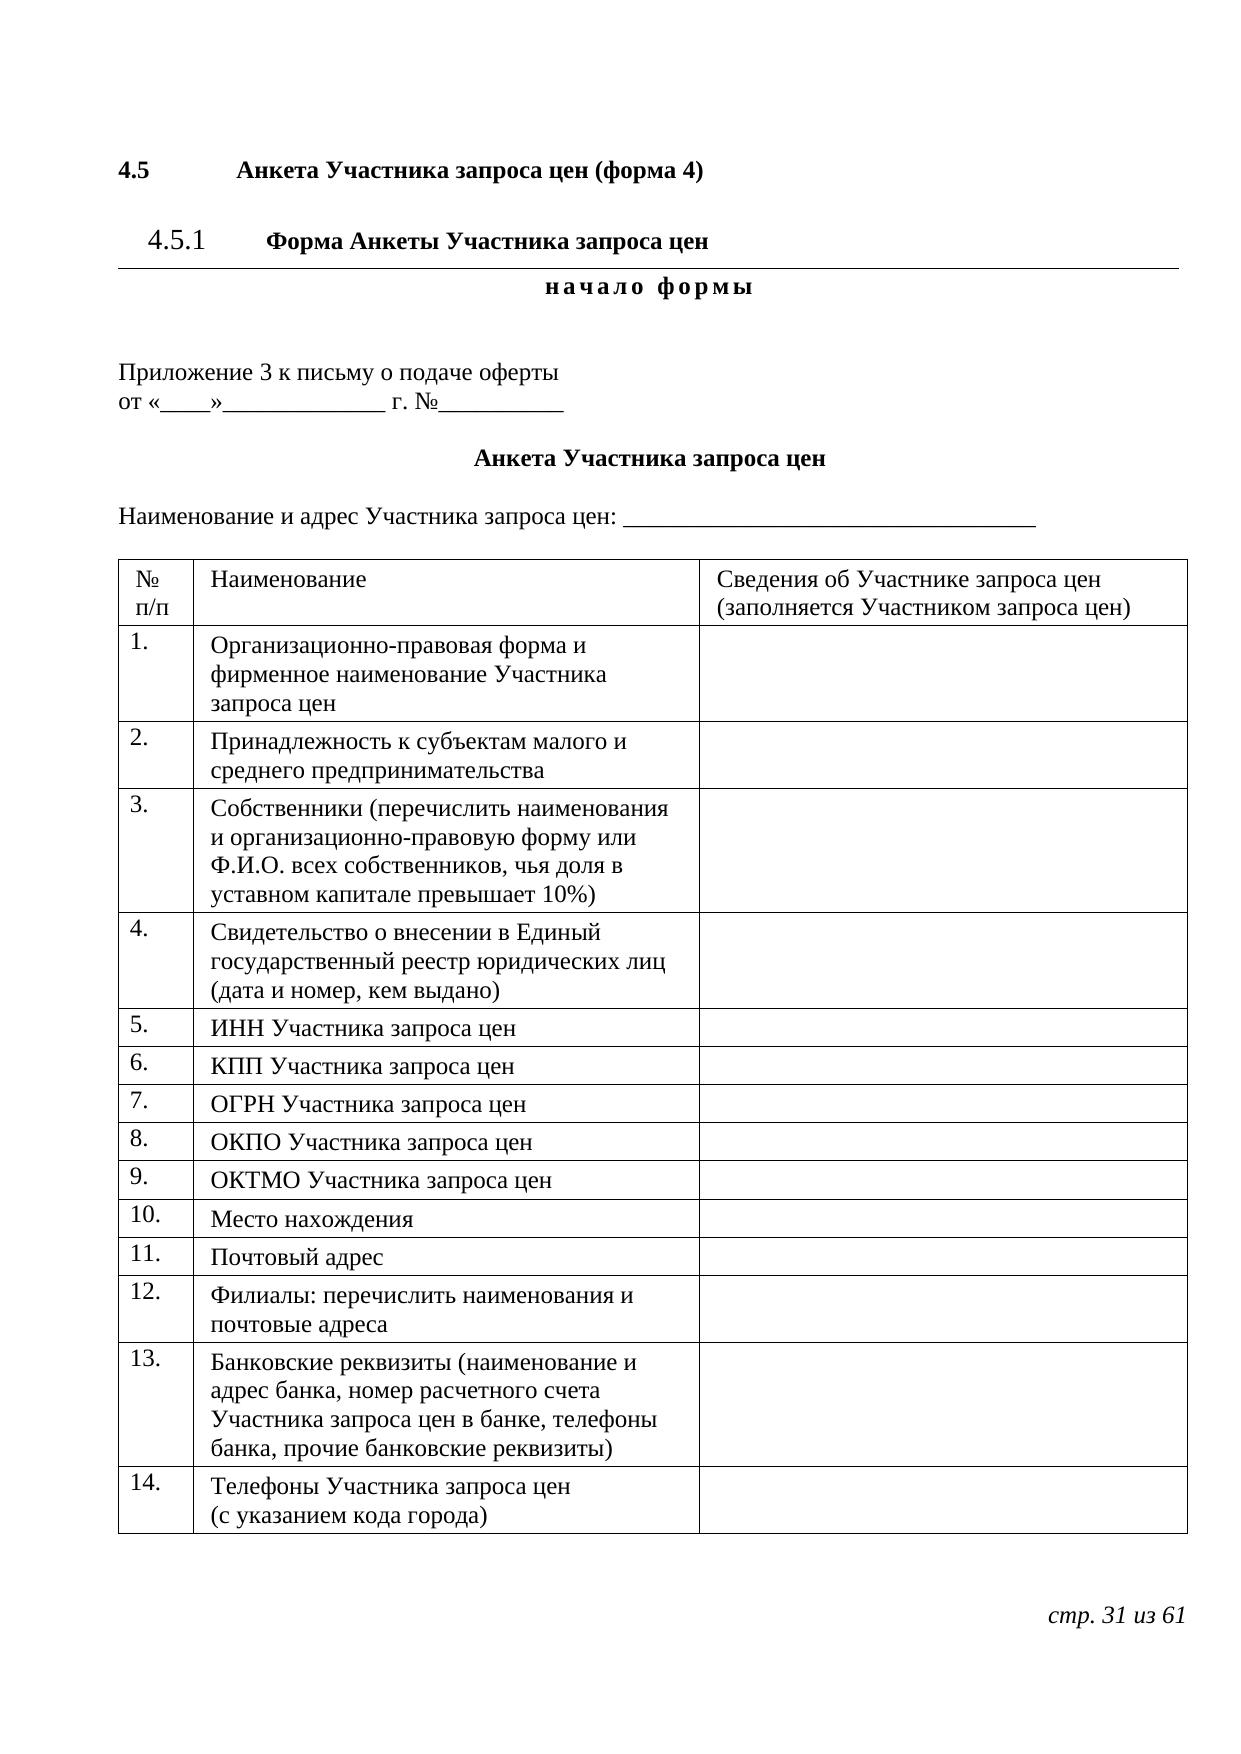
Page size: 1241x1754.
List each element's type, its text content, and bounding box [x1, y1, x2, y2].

table_cell [119, 913, 193, 1008]
table_cell Банковские реквизиты (наименование и адрес банка, номер расчетного счета Участника запроса цен в банке, телефоны банка, прочие банковские реквизиты) [194, 1343, 699, 1466]
table_header № п/п [119, 560, 193, 625]
table_cell [700, 722, 1187, 788]
table_cell [700, 1161, 1187, 1198]
text Форма Анкеты Участника запроса цен [148, 222, 1181, 255]
text Приложение 3 к письму о подаче оферты от «____»_____________ г. №__________ [118, 357, 1181, 415]
table_cell [119, 1047, 193, 1084]
table_cell ОГРН Участника запроса цен [194, 1085, 699, 1122]
table_cell Телефоны Участника запроса цен (с указанием кода города) [194, 1467, 699, 1533]
table_cell ОКТМО Участника запроса цен [194, 1161, 699, 1198]
table_header Сведения об Участнике запроса цен (заполняется Участником запроса цен) [700, 560, 1187, 625]
table_cell [700, 1047, 1187, 1084]
text начало формы [118, 269, 1179, 300]
table_cell Место нахождения [194, 1200, 699, 1237]
table_cell [700, 1467, 1187, 1533]
table_cell [119, 1161, 193, 1198]
table_cell [119, 1009, 193, 1046]
table_cell [119, 1200, 193, 1237]
table_cell [700, 1085, 1187, 1122]
table_cell [119, 789, 193, 912]
table_cell [119, 1343, 193, 1466]
table_cell Филиалы: перечислить наименования и почтовые адреса [194, 1276, 699, 1342]
table_cell ОКПО Участника запроса цен [194, 1123, 699, 1160]
table_cell [119, 722, 193, 788]
table_cell Собственники (перечислить наименования и организационно-правовую форму или Ф.И.О. всех собственников, чья доля в уставном капитале превышает 10%) [194, 789, 699, 912]
table_cell [119, 626, 193, 721]
subtitle Анкета Участника запроса цен (форма 4) [118, 156, 1181, 184]
table_cell [700, 1343, 1187, 1466]
table_cell [119, 1238, 193, 1275]
table_cell [700, 789, 1187, 912]
table_header Наименование [194, 560, 699, 625]
table_cell [119, 1276, 193, 1342]
table_cell [700, 626, 1187, 721]
table_cell Свидетельство о внесении в Единый государственный реестр юридических лиц (дата и номер, кем выдано) [194, 913, 699, 1008]
table_cell [119, 1123, 193, 1160]
table_cell [700, 913, 1187, 1008]
table_cell [700, 1123, 1187, 1160]
text Анкета Участника запроса цен [118, 443, 1181, 472]
table_cell [700, 1200, 1187, 1237]
table_cell ИНН Участника запроса цен [194, 1009, 699, 1046]
table_cell Организационно-правовая форма и фирменное наименование Участника запроса цен [194, 626, 699, 721]
table_cell КПП Участника запроса цен [194, 1047, 699, 1084]
table_cell [119, 1467, 193, 1533]
table_cell [700, 1238, 1187, 1275]
table_cell [700, 1009, 1187, 1046]
table_cell [700, 1276, 1187, 1342]
table_cell [119, 1085, 193, 1122]
table_cell Принадлежность к субъектам малого и среднего предпринимательства [194, 722, 699, 788]
text Наименование и адрес Участника запроса цен: _________________________________ [118, 501, 1181, 530]
table_cell Почтовый адрес [194, 1238, 699, 1275]
